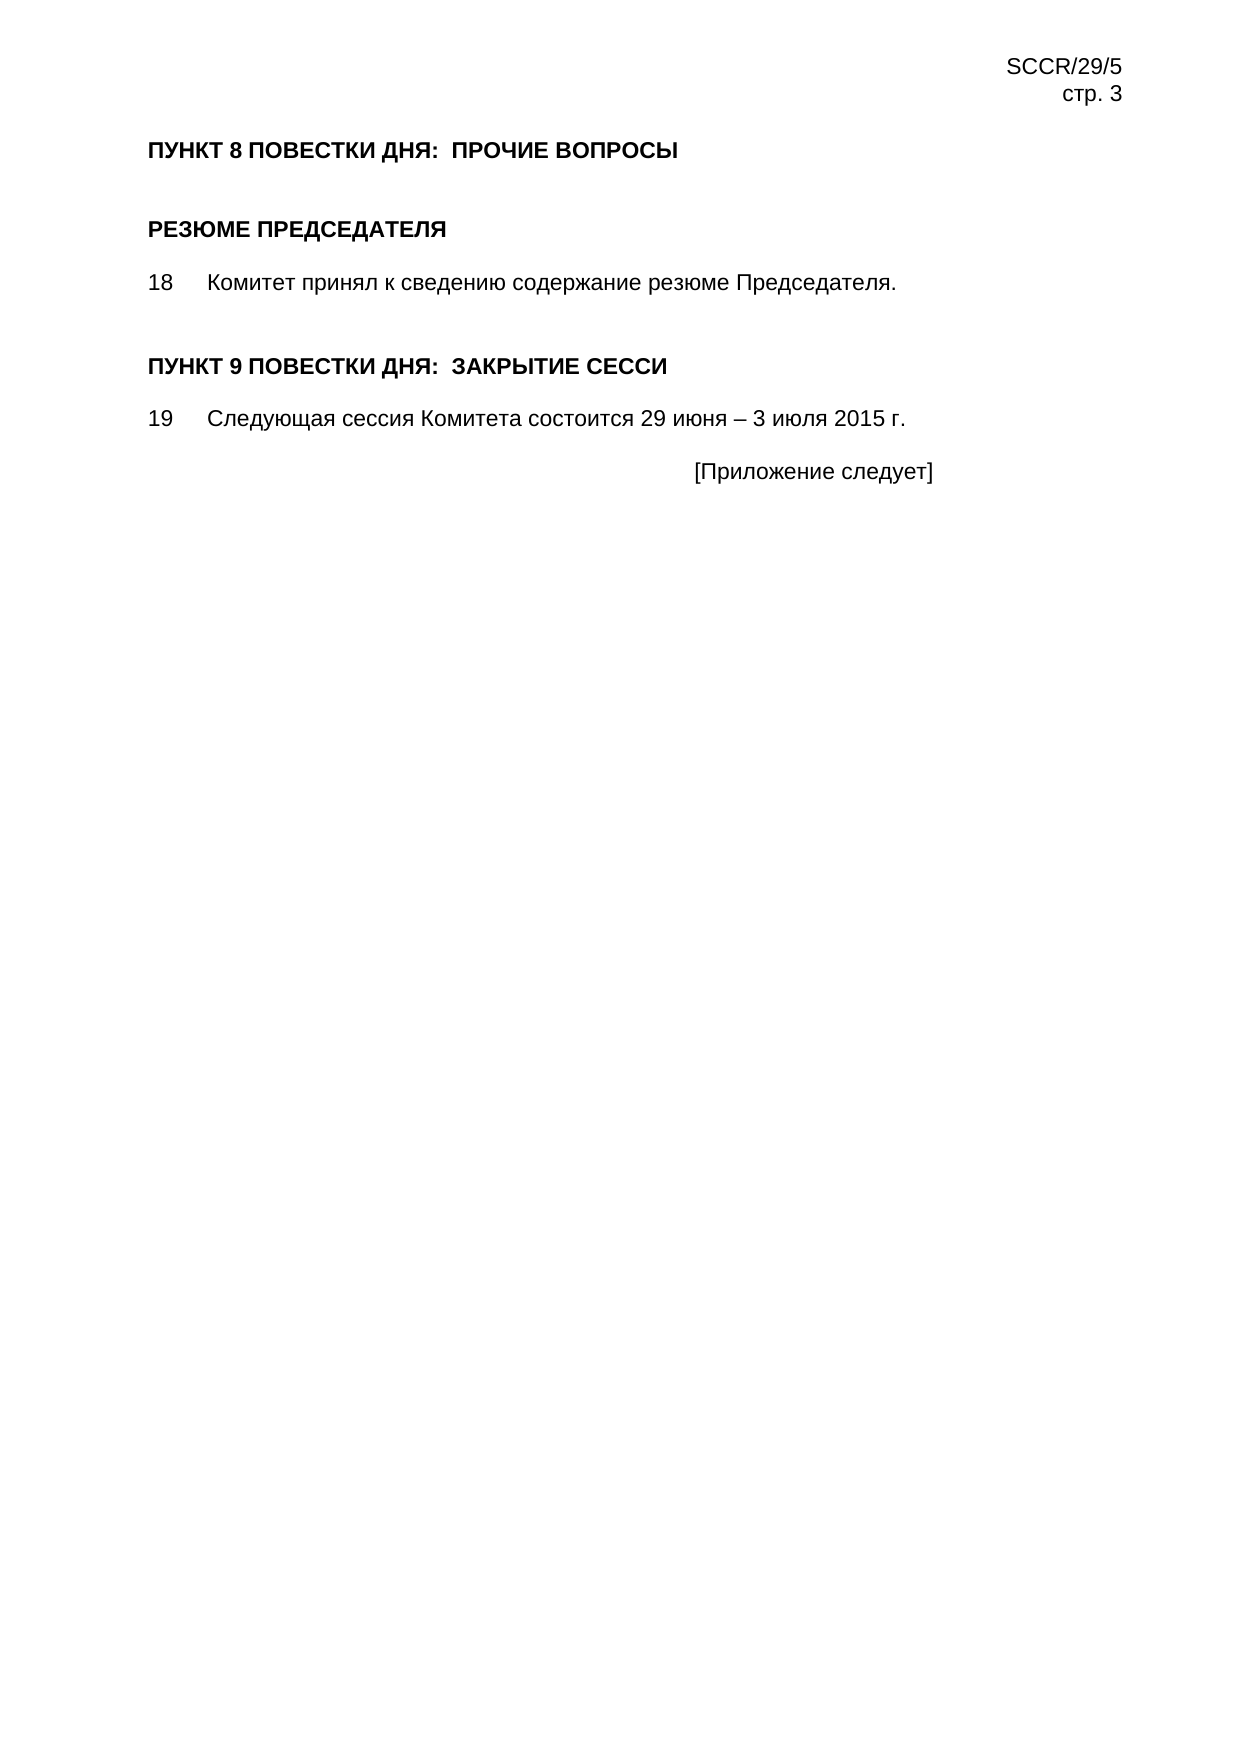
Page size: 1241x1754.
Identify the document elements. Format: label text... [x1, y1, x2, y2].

text пункт 9 повестки дня: Закрытие сесси [148, 353, 1122, 379]
text Пункт 8 повестки дня: прочие вопросы [148, 137, 1122, 163]
text резюме председателя [148, 216, 1122, 242]
text [Приложение следует] [148, 458, 1122, 484]
text Следующая сессия Комитета состоится 29 июня – 3 июля 2015 г. [148, 405, 1122, 432]
text Комитет принял к сведению содержание резюме Председателя. [148, 269, 1122, 295]
